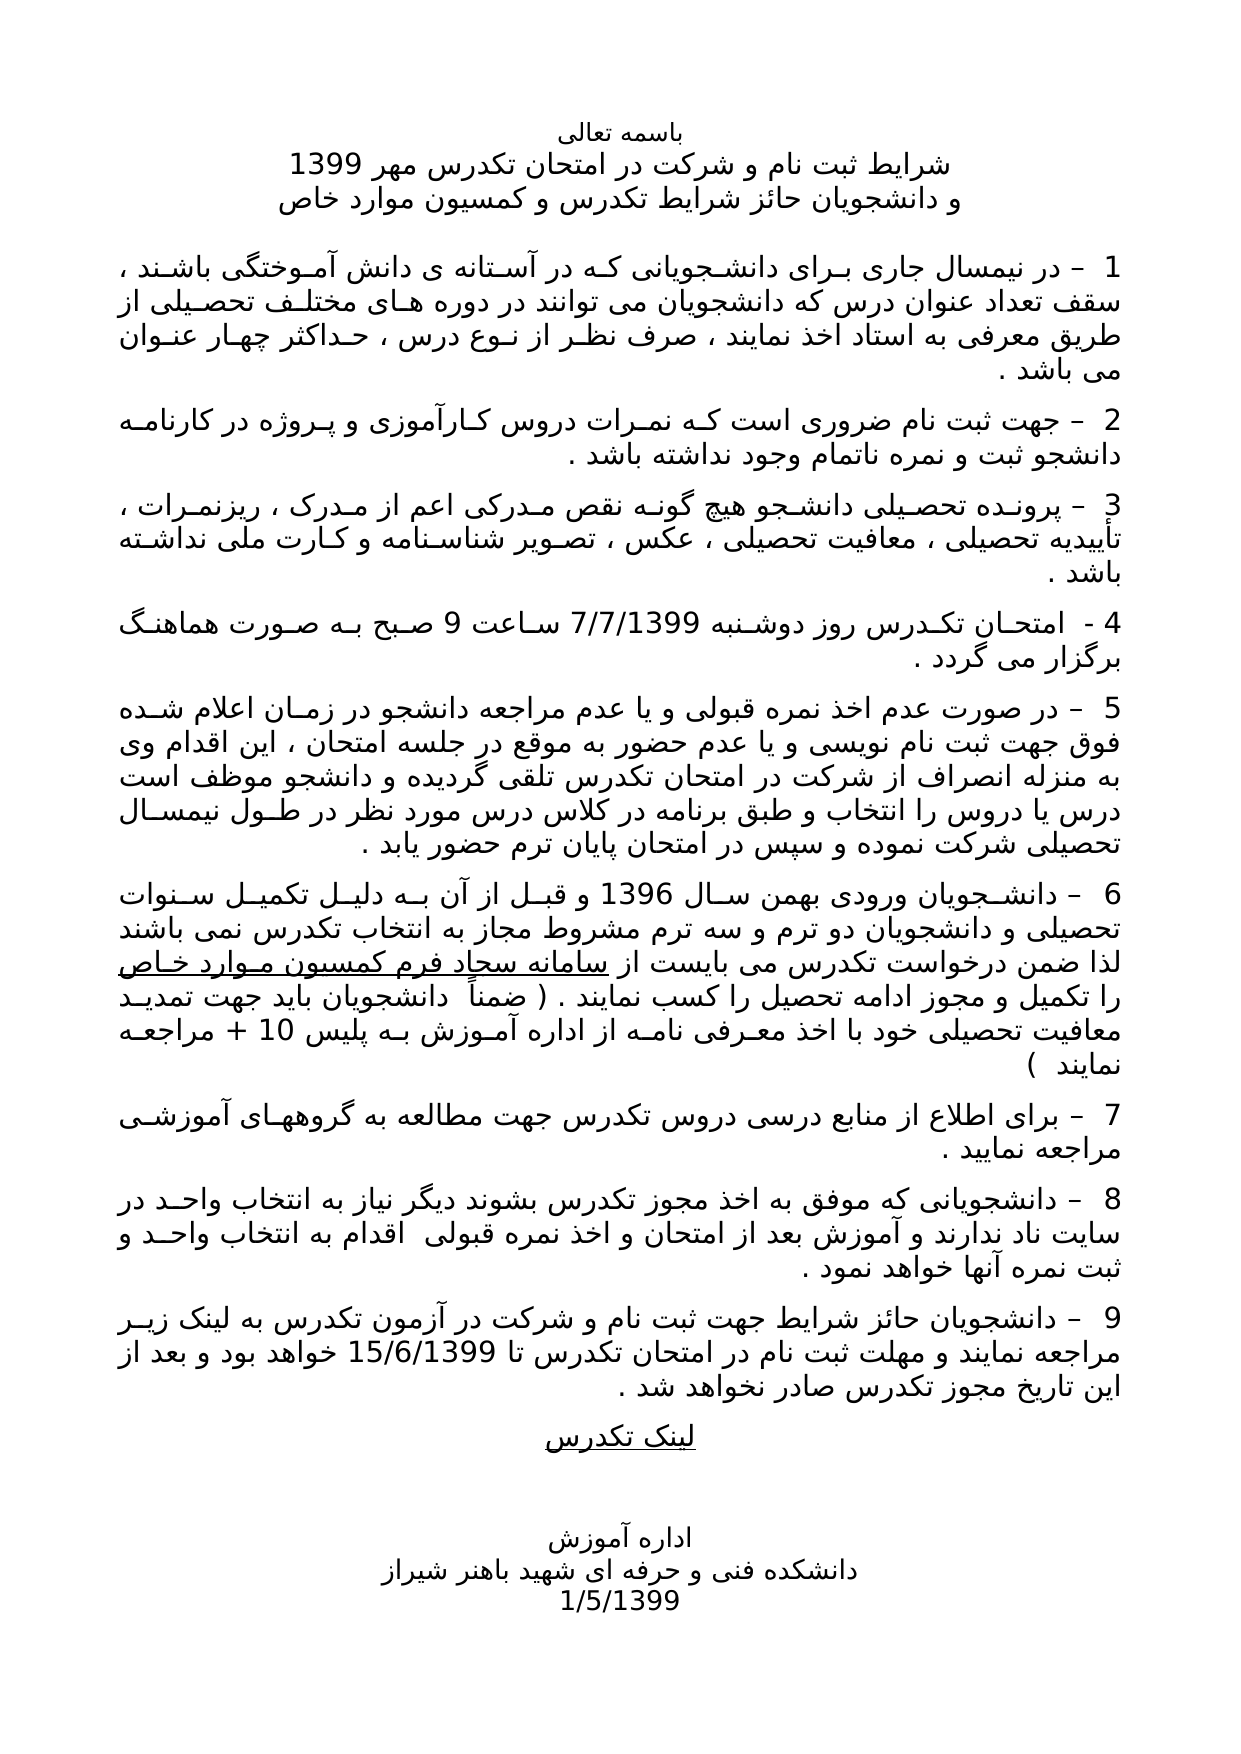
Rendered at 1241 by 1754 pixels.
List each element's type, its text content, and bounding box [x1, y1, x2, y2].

text 8 – دانشجویانی که موفق به اخذ مجوز تکدرس بشوند دیگر نیاز به انتخاب واحد در سایت ناد ندارند و آموزش بعد از امتحان و اخذ نمره قبولی اقدام به انتخاب واحد و ثبت نمره آنها خواهد نمود . [118, 1182, 1122, 1284]
text 2 – جهت ثبت نام ضروری است که نمرات دروس کارآموزی و پروژه در کارنامه دانشجو ثبت و نمره ناتمام وجود نداشته باشد . [118, 403, 1122, 471]
text 1/5/1399 [118, 1586, 1122, 1617]
text 1 – در نیمسال جاری برای دانشجویانی که در آستانه ی دانش آموختگی باشند ، سقف تعداد عنوان درس که دانشجویان می توانند در دوره های مختلف تحصیلی از طریق معرفی به استاد اخذ نمایند ، صرف نظر از نوع درس ، حداکثر چهار عنوان می باشد . [118, 251, 1122, 387]
text دانشکده فنی و حرفه ای شهید باهنر شیراز [118, 1554, 1122, 1586]
text باسمه تعالی [118, 118, 1122, 147]
text 7 – برای اطلاع از منابع درسی دروس تکدرس جهت مطالعه به گروههای آموزشی مراجعه نمایید . [118, 1098, 1122, 1166]
text لینک تکدرس [118, 1419, 1122, 1453]
text و دانشجویان حائز شرایط تکدرس و کمسیون موارد خاص [118, 181, 1122, 215]
text 9 – دانشجویان حائز شرایط جهت ثبت نام و شرکت در آزمون تکدرس به لینک زیر مراجعه نمایند و مهلت ثبت نام در امتحان تکدرس تا 15/6/1399 خواهد بود و بعد از این تاریخ مجوز تکدرس صادر نخواهد شد . [118, 1301, 1122, 1403]
text شرایط ثبت نام و شرکت در امتحان تکدرس مهر 1399 [118, 147, 1122, 181]
text اداره آموزش [118, 1522, 1122, 1554]
text 4 - امتحان تکدرس روز دوشنبه 7/7/1399 ساعت 9 صبح به صورت هماهنگ برگزار می گردد . [118, 606, 1122, 674]
text 5 – در صورت عدم اخذ نمره قبولی و یا عدم مراجعه دانشجو در زمان اعلام شده فوق جهت ثبت نام نویسی و یا عدم حضور به موقع در جلسه امتحان ، این اقدام وی به منزله انصراف از شرکت در امتحان تکدرس تلقی گردیده و دانشجو موظف است درس یا دروس را انتخاب و طبق برنامه در کلاس درس مورد نظر در طول نیمسال تحصیلی شرکت نموده و سپس در امتحان پایان ترم حضور یابد . [118, 691, 1122, 861]
text 3 – پرونده تحصیلی دانشجو هیچ گونه نقص مدرکی اعم از مدرک ، ریزنمرات ، تأییدیه تحصیلی ، معافیت تحصیلی ، عکس ، تصویر شناسنامه و کارت ملی نداشته باشد . [118, 488, 1122, 590]
text 6 – دانشجویان ورودی بهمن سال 1396 و قبل از آن به دلیل تکمیل سنوات تحصیلی و دانشجویان دو ترم و سه ترم مشروط مجاز به انتخاب تکدرس نمی باشند لذا ضمن درخواست تکدرس می بایست از سامانه سجاد فرم کمسیون موارد خاص را تکمیل و مجوز ادامه تحصیل را کسب نمایند . ( ضمناً دانشجویان باید جهت تمدید معافیت تحصیلی خود با اخذ معرفی نامه از اداره آموزش به پلیس 10 + مراجعه نمایند ) [118, 877, 1122, 1081]
